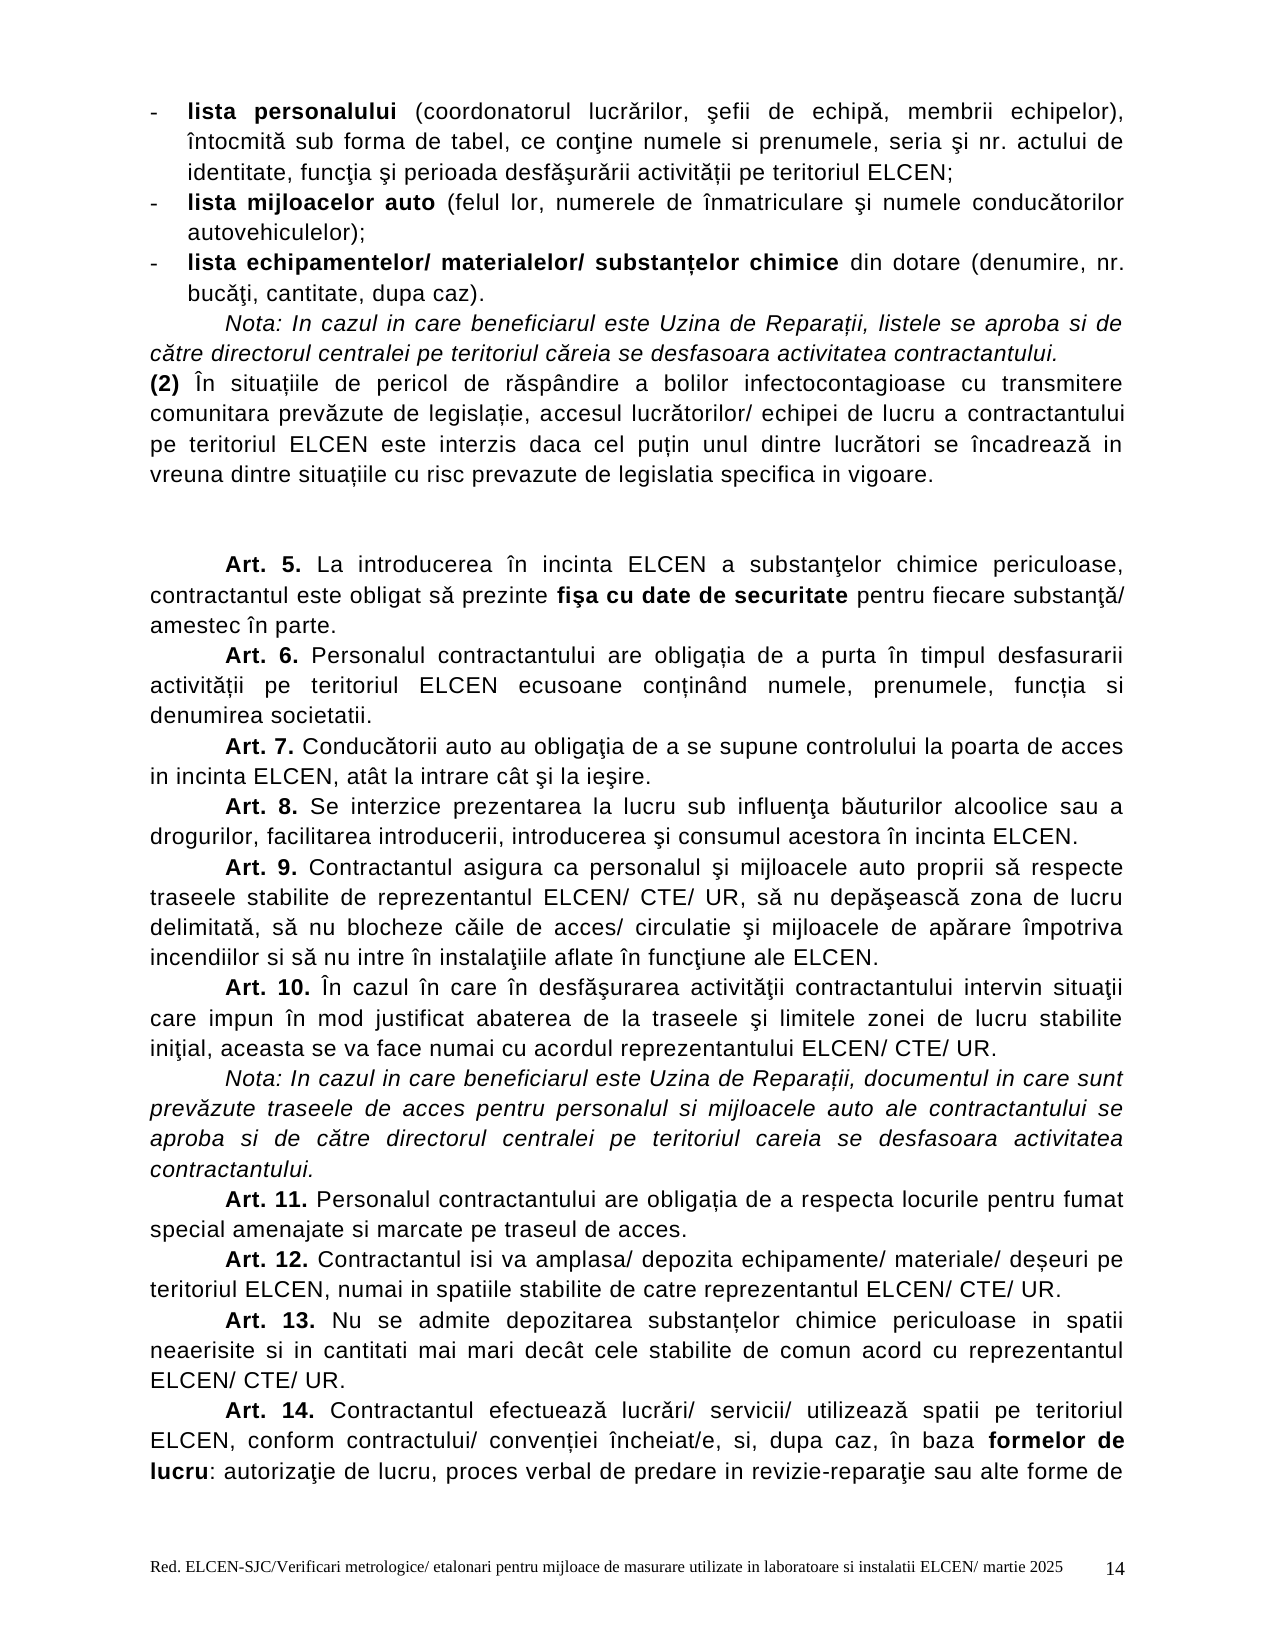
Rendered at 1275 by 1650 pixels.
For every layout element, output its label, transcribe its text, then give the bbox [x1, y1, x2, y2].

text Nota: In cazul in care beneficiarul este Uzina de Reparații, listele se aproba si de către directorul centralei pe teritoriul căreia se desfasoara activitatea contractantului. [150, 310, 1125, 366]
text Art. 13. Nu se admite depozitarea substanțelor chimice periculoase in spatii neaerisite si in cantitati mai mari decât cele stabilite de comun acord cu reprezentantul ELCEN/ CTE/ UR. [150, 1307, 1125, 1393]
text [150, 1397, 1125, 1484]
list lista echipamentelor/ materialelor/ substanțelor chimice din dotare (denumire, nr. bucǎţi, cantitate, dupa caz). [150, 249, 1125, 306]
text Art. 12. Contractantul isi va amplasa/ depozita echipamente/ materiale/ deșeuri pe teritoriul ELCEN, numai in spatiile stabilite de catre reprezentantul ELCEN/ CTE/ UR. [150, 1246, 1125, 1303]
text Art. 10. În cazul în care în desfăşurarea activităţii contractantului intervin situaţii care impun în mod justificat abaterea de la traseele şi limitele zonei de lucru stabilite iniţial, aceasta se va face numai cu acordul reprezentantului ELCEN/ CTE/ UR. [150, 974, 1125, 1061]
list lista personalului (coordonatorul lucrǎrilor, şefii de echipǎ, membrii echipelor), întocmită sub forma de tabel, ce conţine numele si prenumele, seria şi nr. actului de identitate, funcţia şi perioada desfǎşurǎrii activității pe teritoriul ELCEN; [150, 98, 1125, 185]
text Art. 5. La introducerea în incinta ELCEN a substanţelor chimice periculoase, contractantul este obligat sǎ prezinte fişa cu date de securitate pentru fiecare substanţǎ/ amestec în parte. [150, 551, 1125, 638]
text Art. 8. Se interzice prezentarea la lucru sub influenţa bǎuturilor alcoolice sau a drogurilor, facilitarea introducerii, introducerea şi consumul acestora în incinta ELCEN. [150, 793, 1125, 849]
text Art. 9. Contractantul asigura ca personalul şi mijloacele auto proprii sǎ respecte traseele stabilite de reprezentantul ELCEN/ CTE/ UR, sǎ nu depăşească zona de lucru delimitatǎ, să nu blocheze cǎile de acces/ circulatie şi mijloacele de apǎrare împotriva incendiilor si să nu intre în instalaţiile aflate în funcţiune ale ELCEN. [150, 853, 1125, 970]
text Nota: In cazul in care beneficiarul este Uzina de Reparații, documentul in care sunt prevăzute traseele de acces pentru personalul si mijloacele auto ale contractantului se aproba si de către directorul centralei pe teritoriul careia se desfasoara activitatea contractantului. [150, 1065, 1125, 1182]
text Art. 11. Personalul contractantului are obligația de a respecta locurile pentru fumat special amenajate si marcate pe traseul de acces. [150, 1186, 1125, 1242]
text Art. 6. Personalul contractantului are obligația de a purta în timpul desfasurarii activității pe teritoriul ELCEN ecusoane conținând numele, prenumele, funcția si denumirea societatii. [150, 642, 1125, 729]
text (2) În situațiile de pericol de răspândire a bolilor infectocontagioase cu transmitere comunitara prevăzute de legislație, accesul lucrătorilor/ echipei de lucru a contractantului pe teritoriul ELCEN este interzis daca cel puțin unul dintre lucrători se încadrează in vreuna dintre situațiile cu risc prevazute de legislatia specifica in vigoare. [150, 370, 1125, 487]
text Art. 7. Conducătorii auto au obligaţia de a se supune controlului la poarta de acces in incinta ELCEN, atât la intrare cât şi la ieşire. [150, 733, 1125, 789]
list lista mijloacelor auto (felul lor, numerele de înmatriculare şi numele conducǎtorilor autovehiculelor); [150, 189, 1125, 245]
